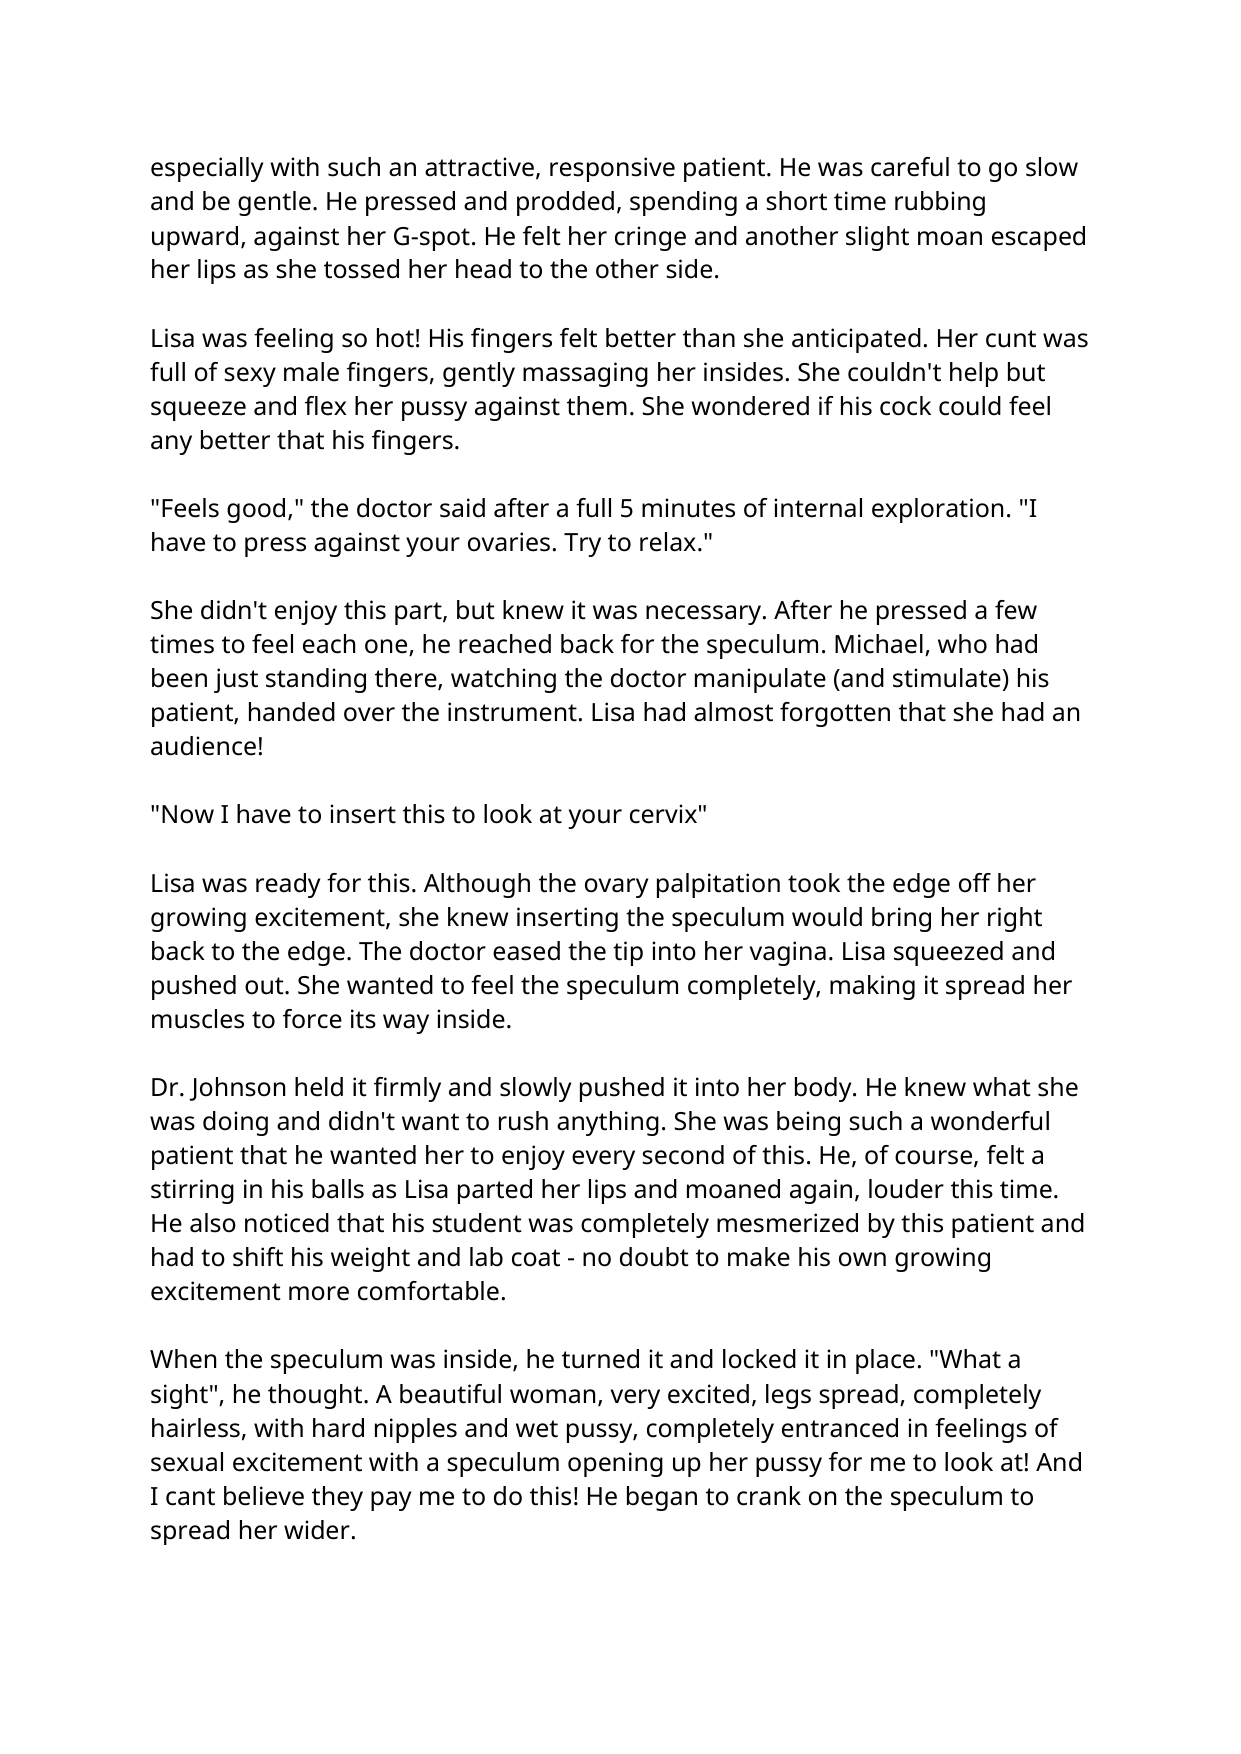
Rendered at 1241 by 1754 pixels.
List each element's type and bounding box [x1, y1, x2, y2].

text [150, 150, 1090, 1547]
